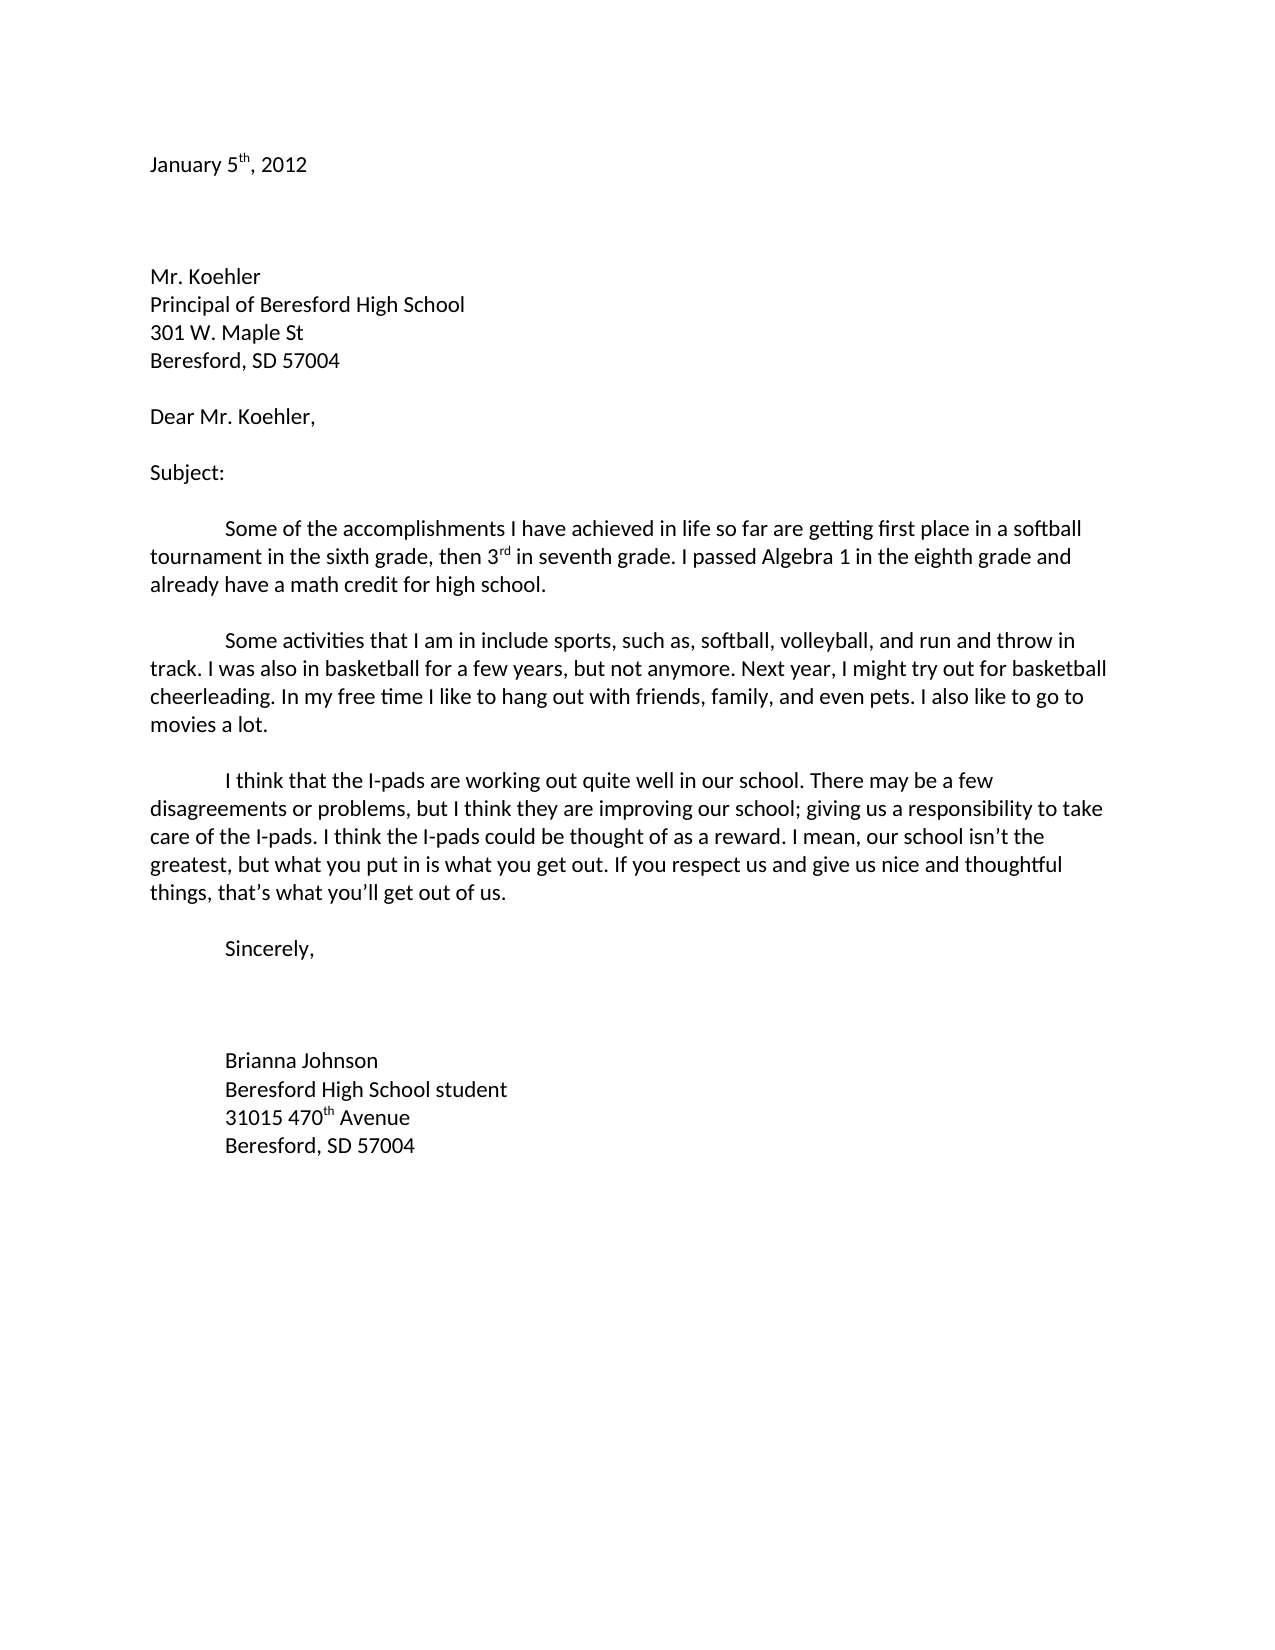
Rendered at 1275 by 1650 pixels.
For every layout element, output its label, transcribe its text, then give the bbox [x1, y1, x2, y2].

text Principal of Beresford High School [150, 290, 1125, 318]
text 31015 470th Avenue [150, 1103, 1125, 1131]
text Beresford, SD 57004 [150, 346, 1125, 374]
text Brianna Johnson [150, 1047, 1125, 1075]
text I think that the I-pads are working out quite well in our school. There may be a few disagreements or problems, but I think they are improving our school; giving us a responsibility to take care of the I-pads. I think the I-pads could be thought of as a reward. I mean, our school isn’t the greatest, but what you put in is what you get out. If you respect us and give us nice and thoughtful things, that’s what you’ll get out of us. [150, 766, 1125, 907]
text Beresford High School student [150, 1075, 1125, 1103]
text Some activities that I am in include sports, such as, softball, volleyball, and run and throw in track. I was also in basketball for a few years, but not anymore. Next year, I might try out for basketball cheerleading. In my free time I like to hang out with friends, family, and even pets. I also like to go to movies a lot. [150, 626, 1125, 738]
text Mr. Koehler [150, 262, 1125, 290]
text Subject: [150, 458, 1125, 486]
text Beresford, SD 57004 [150, 1131, 1125, 1159]
text Sincerely, [150, 934, 1125, 963]
text Dear Mr. Koehler, [150, 402, 1125, 430]
text 301 W. Maple St [150, 318, 1125, 346]
text Some of the accomplishments I have achieved in life so far are getting first place in a softball tournament in the sixth grade, then 3rd in seventh grade. I passed Algebra 1 in the eighth grade and already have a math credit for high school. [150, 514, 1125, 598]
text January 5th, 2012 [150, 150, 1125, 178]
